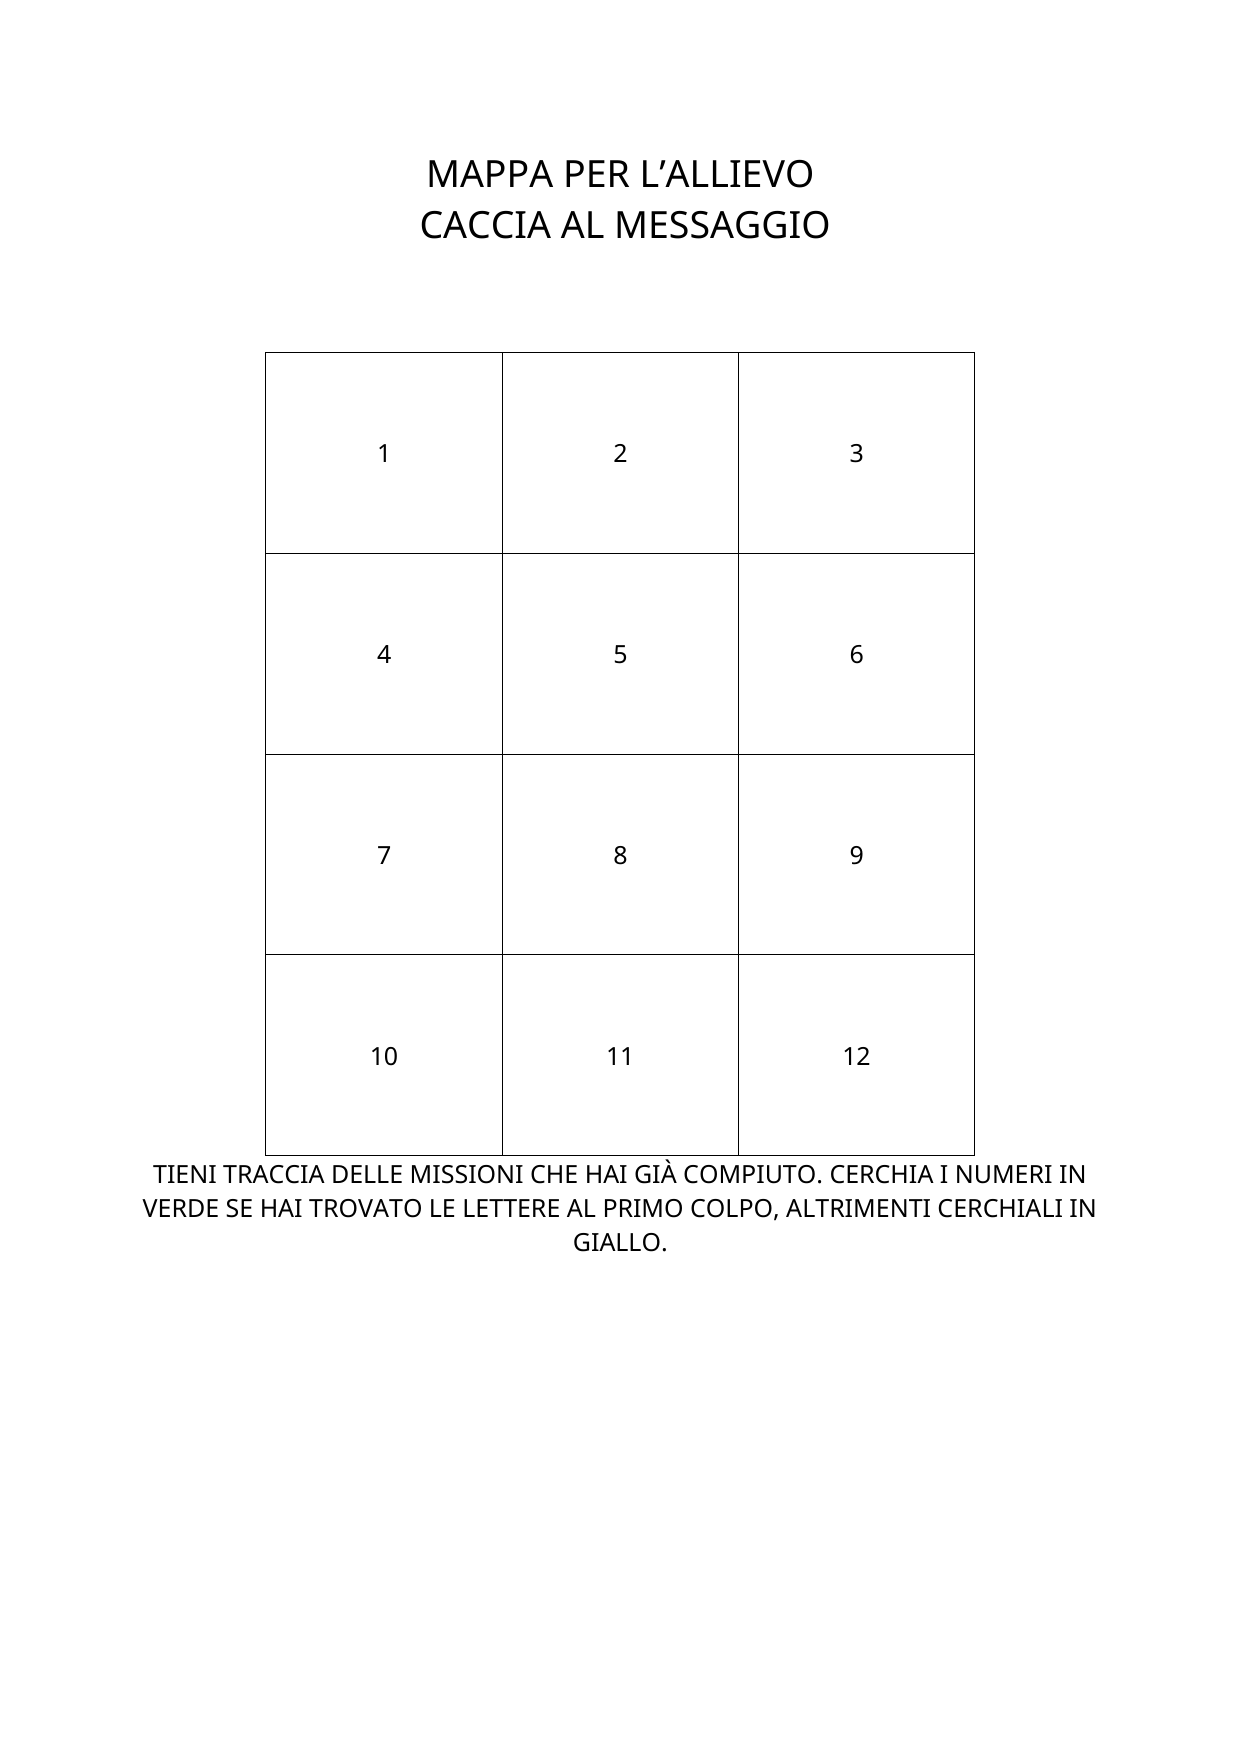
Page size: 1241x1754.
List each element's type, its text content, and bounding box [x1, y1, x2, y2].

table_cell 7 [266, 755, 502, 954]
table_cell 4 [266, 554, 502, 753]
table_cell 8 [503, 755, 738, 954]
table_header 3 [739, 353, 974, 553]
text TIENI TRACCIA DELLE MISSIONI CHE HAI GIÀ COMPIUTO. CERCHIA I NUMERI IN VERDE SE HAI TROVATO LE LETTERE AL PRIMO COLPO, ALTRIMENTI CERCHIALI IN GIALLO. [118, 1156, 1122, 1258]
table_cell 11 [503, 955, 738, 1155]
table_cell 9 [739, 755, 974, 954]
table_cell 10 [266, 955, 502, 1155]
table_cell 6 [739, 554, 974, 753]
table_cell 5 [503, 554, 738, 753]
table_header 2 [503, 353, 738, 553]
text MAPPA PER L’ALLIEVO CACCIA AL MESSAGGIO [118, 148, 1122, 250]
table_cell 12 [739, 955, 974, 1155]
table_header 1 [266, 353, 502, 553]
